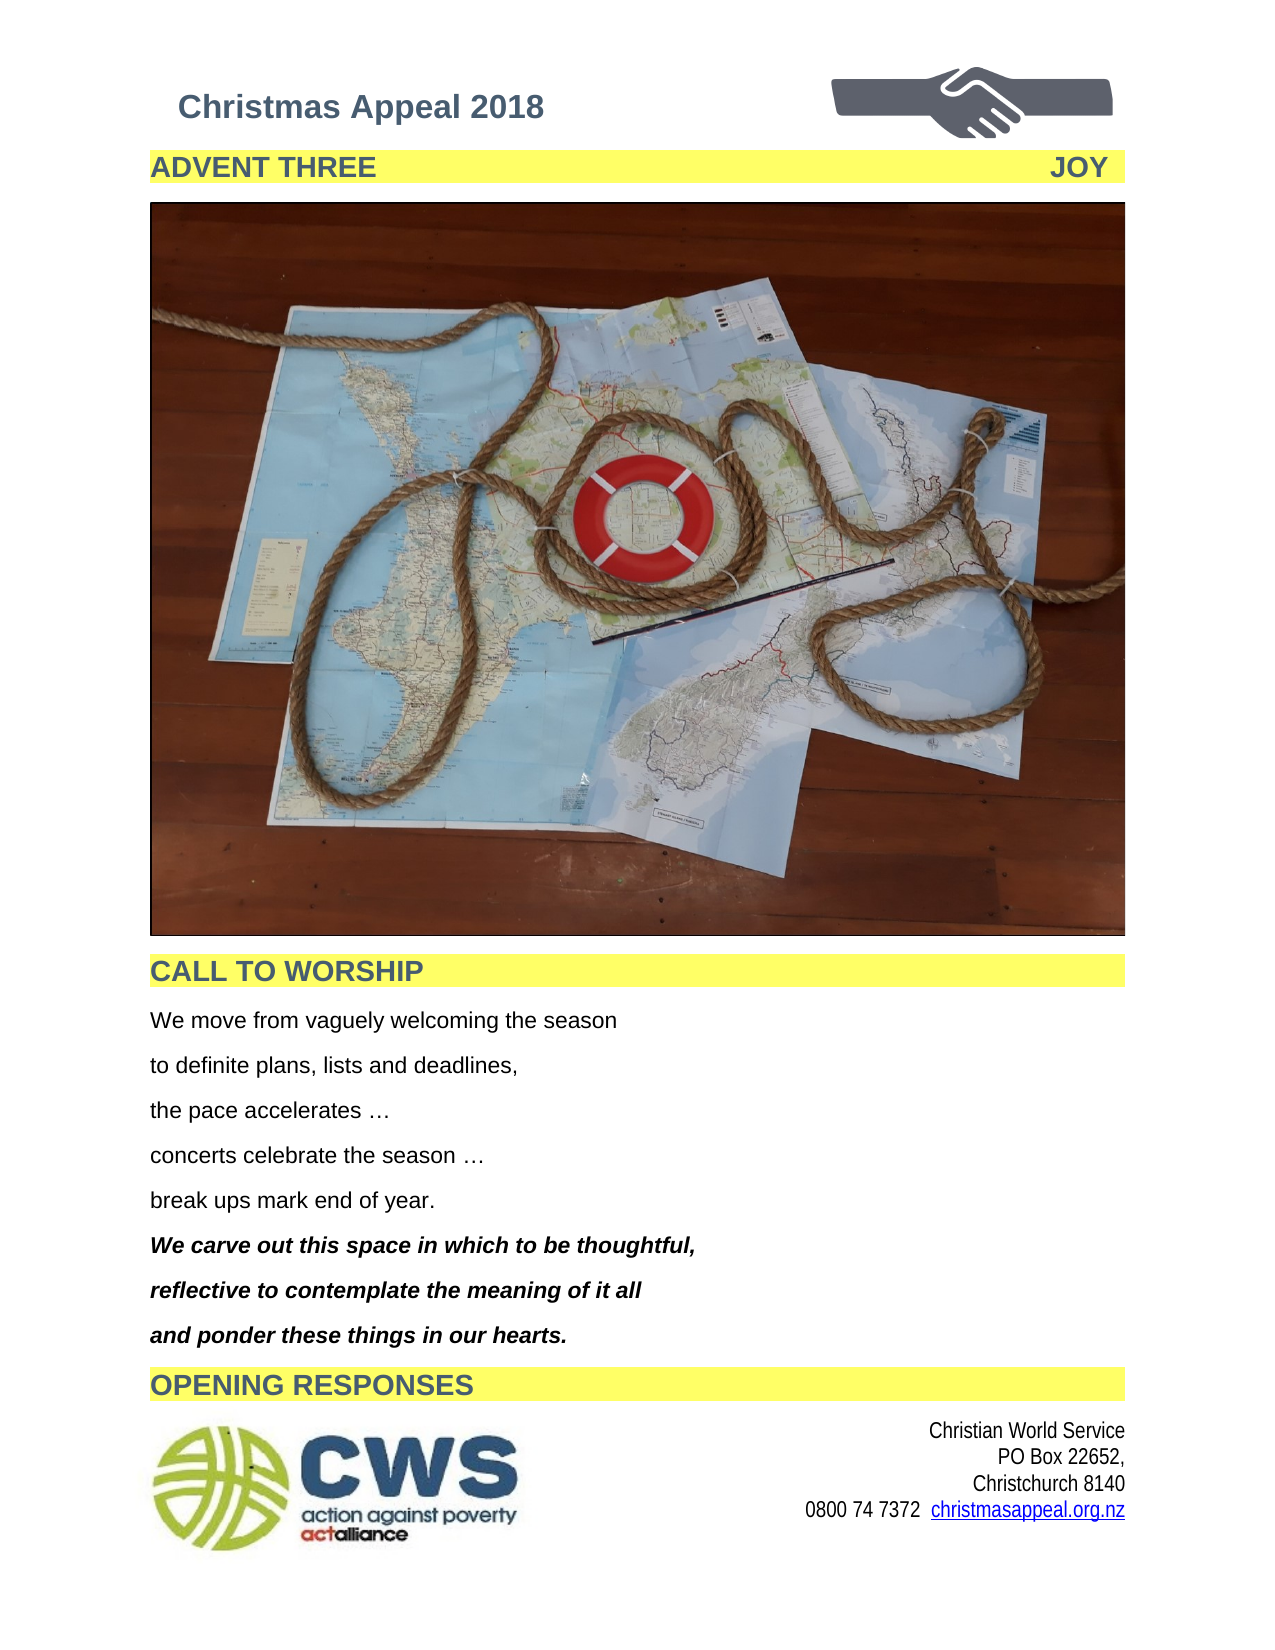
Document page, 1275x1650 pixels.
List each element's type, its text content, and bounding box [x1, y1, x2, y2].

picture [831, 66, 1113, 138]
picture [131, 1406, 538, 1562]
text reflective to contemplate the meaning of it all [150, 1277, 1125, 1304]
text break ups mark end of year. [150, 1187, 1125, 1213]
text Advent Three Joy [150, 150, 1125, 183]
text to definite plans, lists and deadlines, [150, 1052, 1125, 1078]
text Call to Worship [150, 954, 1125, 987]
picture [150, 202, 1125, 936]
text We move from vaguely welcoming the season [150, 1007, 1125, 1033]
text We carve out this space in which to be thoughtful, [150, 1232, 1125, 1258]
text Opening Responses [150, 1367, 1125, 1401]
text and ponder these things in our hearts. [150, 1322, 1125, 1349]
text the pace accelerates … [150, 1097, 1125, 1123]
text concerts celebrate the season … [150, 1142, 1125, 1168]
